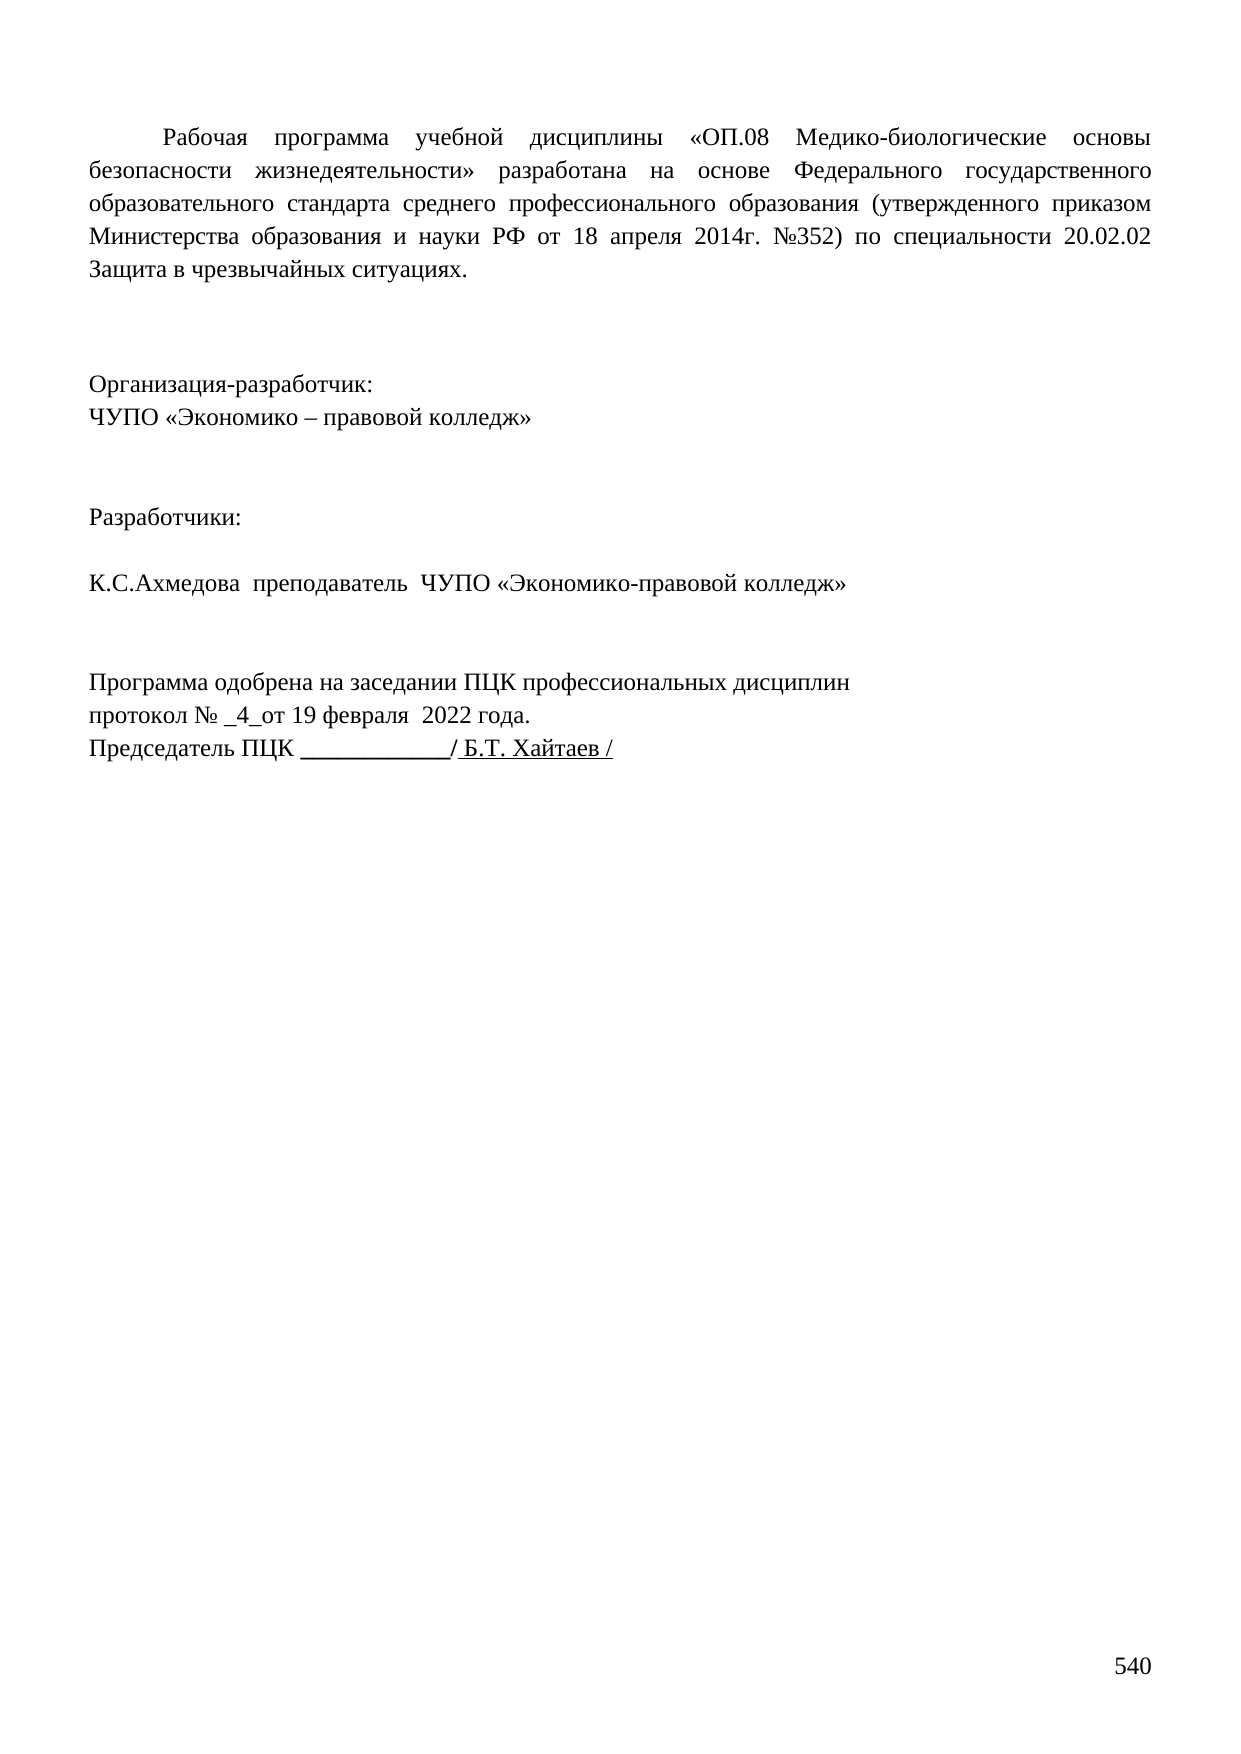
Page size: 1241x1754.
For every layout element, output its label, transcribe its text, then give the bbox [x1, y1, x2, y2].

text ЧУПО «Экономико – правовой колледж» [89, 402, 1152, 431]
text Организация-разработчик: [29, 369, 1152, 398]
text Председатель ПЦК ____________/ Б.Т. Хайтаев / [89, 733, 1154, 761]
text Программа одобрена на заседании ПЦК профессиональных дисциплин [89, 667, 1152, 695]
text Разработчики: [29, 502, 1152, 530]
text К.С.Ахмедова преподаватель ЧУПО «Экономико-правовой колледж» [89, 568, 1152, 596]
text протокол № _4_от 19 февраля 2022 года. [89, 700, 1152, 728]
text Рабочая программа учебной дисциплины «ОП.08 Медико-биологические основы безопасности жизнедеятельности» разработана на основе Федерального государственного образовательного стандарта среднего профессионального образования (утвержденного приказом Министерства образования и науки РФ от 18 апреля 2014г. №352) по специальности 20.02.02 Защита в чрезвычайных ситуациях. [89, 122, 1152, 282]
